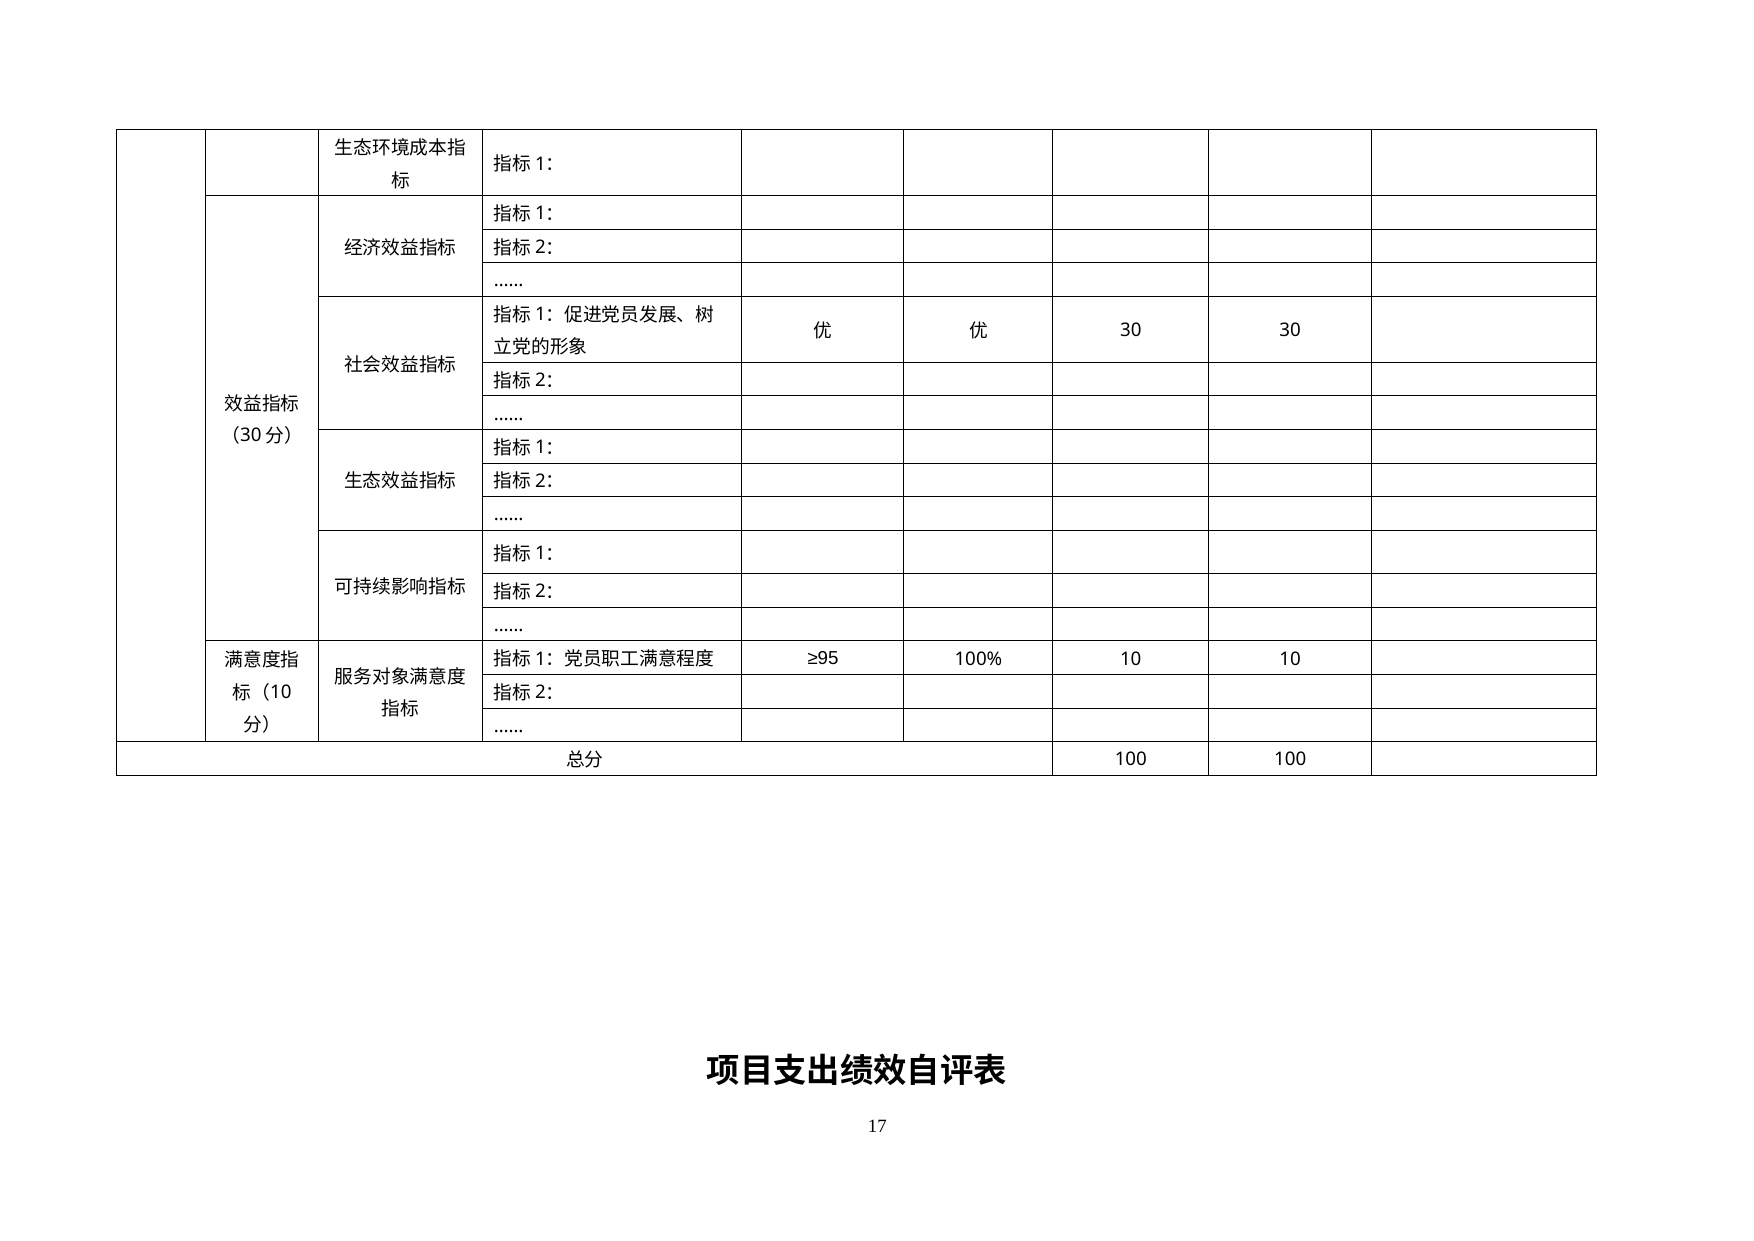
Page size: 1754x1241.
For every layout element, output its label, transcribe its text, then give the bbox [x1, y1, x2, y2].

table_cell [1209, 363, 1371, 395]
table_cell [904, 574, 1052, 607]
table_cell [1372, 297, 1596, 362]
table_cell 可持续影响指标 [319, 531, 482, 640]
table_header 项目支出绩效自评表 [117, 1036, 1596, 1101]
table_cell 指标2： [483, 675, 741, 707]
table_cell 指标1： [483, 430, 741, 462]
table_cell [1372, 196, 1596, 229]
table_cell [1209, 709, 1371, 741]
table_cell [1053, 363, 1208, 395]
table_cell [1209, 531, 1371, 573]
table_cell [904, 230, 1052, 262]
table_cell [1053, 675, 1208, 707]
table_cell [742, 675, 903, 707]
table_cell [1053, 531, 1208, 573]
table_cell 总分 [117, 742, 1052, 774]
table_cell [1372, 363, 1596, 395]
table_cell [742, 464, 903, 496]
table_cell 效益指标（30分） [206, 196, 318, 640]
table_cell [1372, 675, 1596, 707]
table_cell 服务对象满意度指标 [319, 641, 482, 741]
table_cell [904, 531, 1052, 573]
table_cell 社会效益指标 [319, 297, 482, 429]
table_cell [1372, 709, 1596, 741]
table_cell [1053, 608, 1208, 640]
table_cell [1372, 396, 1596, 429]
table_cell [742, 430, 903, 462]
table_cell [1372, 641, 1596, 674]
table_cell 100 [1209, 742, 1371, 774]
table_cell …… [483, 263, 741, 296]
table_cell [742, 263, 903, 296]
table_cell [904, 608, 1052, 640]
table_cell [1053, 574, 1208, 607]
table_cell [904, 464, 1052, 496]
table_cell [1372, 608, 1596, 640]
table_cell [742, 396, 903, 429]
table_cell [742, 497, 903, 529]
table_cell 100 [1053, 742, 1208, 774]
table_cell 指标1： [483, 531, 741, 573]
table_cell [742, 230, 903, 262]
table_cell [1372, 742, 1596, 774]
table_cell 优 [742, 297, 903, 362]
table_cell 10 [1053, 641, 1208, 674]
table_cell [904, 709, 1052, 741]
table_cell [1209, 430, 1371, 462]
table_cell [904, 396, 1052, 429]
table_cell [1372, 464, 1596, 496]
table_cell 指标2： [483, 230, 741, 262]
table_cell [742, 709, 903, 741]
table_cell [1209, 497, 1371, 529]
table_cell [742, 574, 903, 607]
table_cell ≥95 [742, 641, 903, 674]
table_cell 指标2： [483, 574, 741, 607]
table_cell [1209, 263, 1371, 296]
table_cell [1209, 464, 1371, 496]
table_cell [742, 608, 903, 640]
table_cell [1372, 430, 1596, 462]
table_cell 满意度指标（10分） [206, 641, 318, 741]
table_cell …… [483, 497, 741, 529]
table_cell [904, 196, 1052, 229]
table_cell 指标1： [483, 196, 741, 229]
table_cell [904, 675, 1052, 707]
table_cell [904, 263, 1052, 296]
table_cell [1209, 130, 1371, 195]
table_cell 指标2： [483, 464, 741, 496]
table_cell [1053, 263, 1208, 296]
table_cell [1053, 497, 1208, 529]
table_cell [1053, 130, 1208, 195]
table_cell 30 [1209, 297, 1371, 362]
table_cell 生态效益指标 [319, 430, 482, 529]
table_cell [1209, 608, 1371, 640]
table_cell …… [483, 396, 741, 429]
table_cell [1372, 531, 1596, 573]
table_cell [1053, 709, 1208, 741]
table_cell [1209, 396, 1371, 429]
table_cell 指标1： [483, 130, 741, 195]
table_cell [742, 196, 903, 229]
table_cell [1372, 263, 1596, 296]
table_cell 100% [904, 641, 1052, 674]
table_cell [742, 531, 903, 573]
table_cell [1053, 396, 1208, 429]
table_cell 指标1：党员职工满意程度 [483, 641, 741, 674]
table_cell 30 [1053, 297, 1208, 362]
table_cell [1053, 230, 1208, 262]
table_cell [1372, 497, 1596, 529]
table_cell [1053, 464, 1208, 496]
table_cell [1053, 430, 1208, 462]
table_cell [1372, 574, 1596, 607]
table_cell [1053, 196, 1208, 229]
table_cell [904, 430, 1052, 462]
table_cell [1209, 574, 1371, 607]
table_cell 指标1：促进党员发展、树立党的形象 [483, 297, 741, 362]
table_cell [904, 363, 1052, 395]
table_cell [1209, 230, 1371, 262]
table_cell 生态环境成本指标 [319, 130, 482, 195]
table_cell [1372, 130, 1596, 195]
table_cell [1209, 675, 1371, 707]
table_cell 优 [904, 297, 1052, 362]
table_cell 10 [1209, 641, 1371, 674]
table_cell …… [483, 608, 741, 640]
table_cell …… [483, 709, 741, 741]
table_cell [904, 497, 1052, 529]
table_cell 经济效益指标 [319, 196, 482, 296]
table_cell [1372, 230, 1596, 262]
table_cell 指标2： [483, 363, 741, 395]
table_cell [904, 130, 1052, 195]
table_cell [742, 130, 903, 195]
table_cell [1209, 196, 1371, 229]
table_cell [742, 363, 903, 395]
